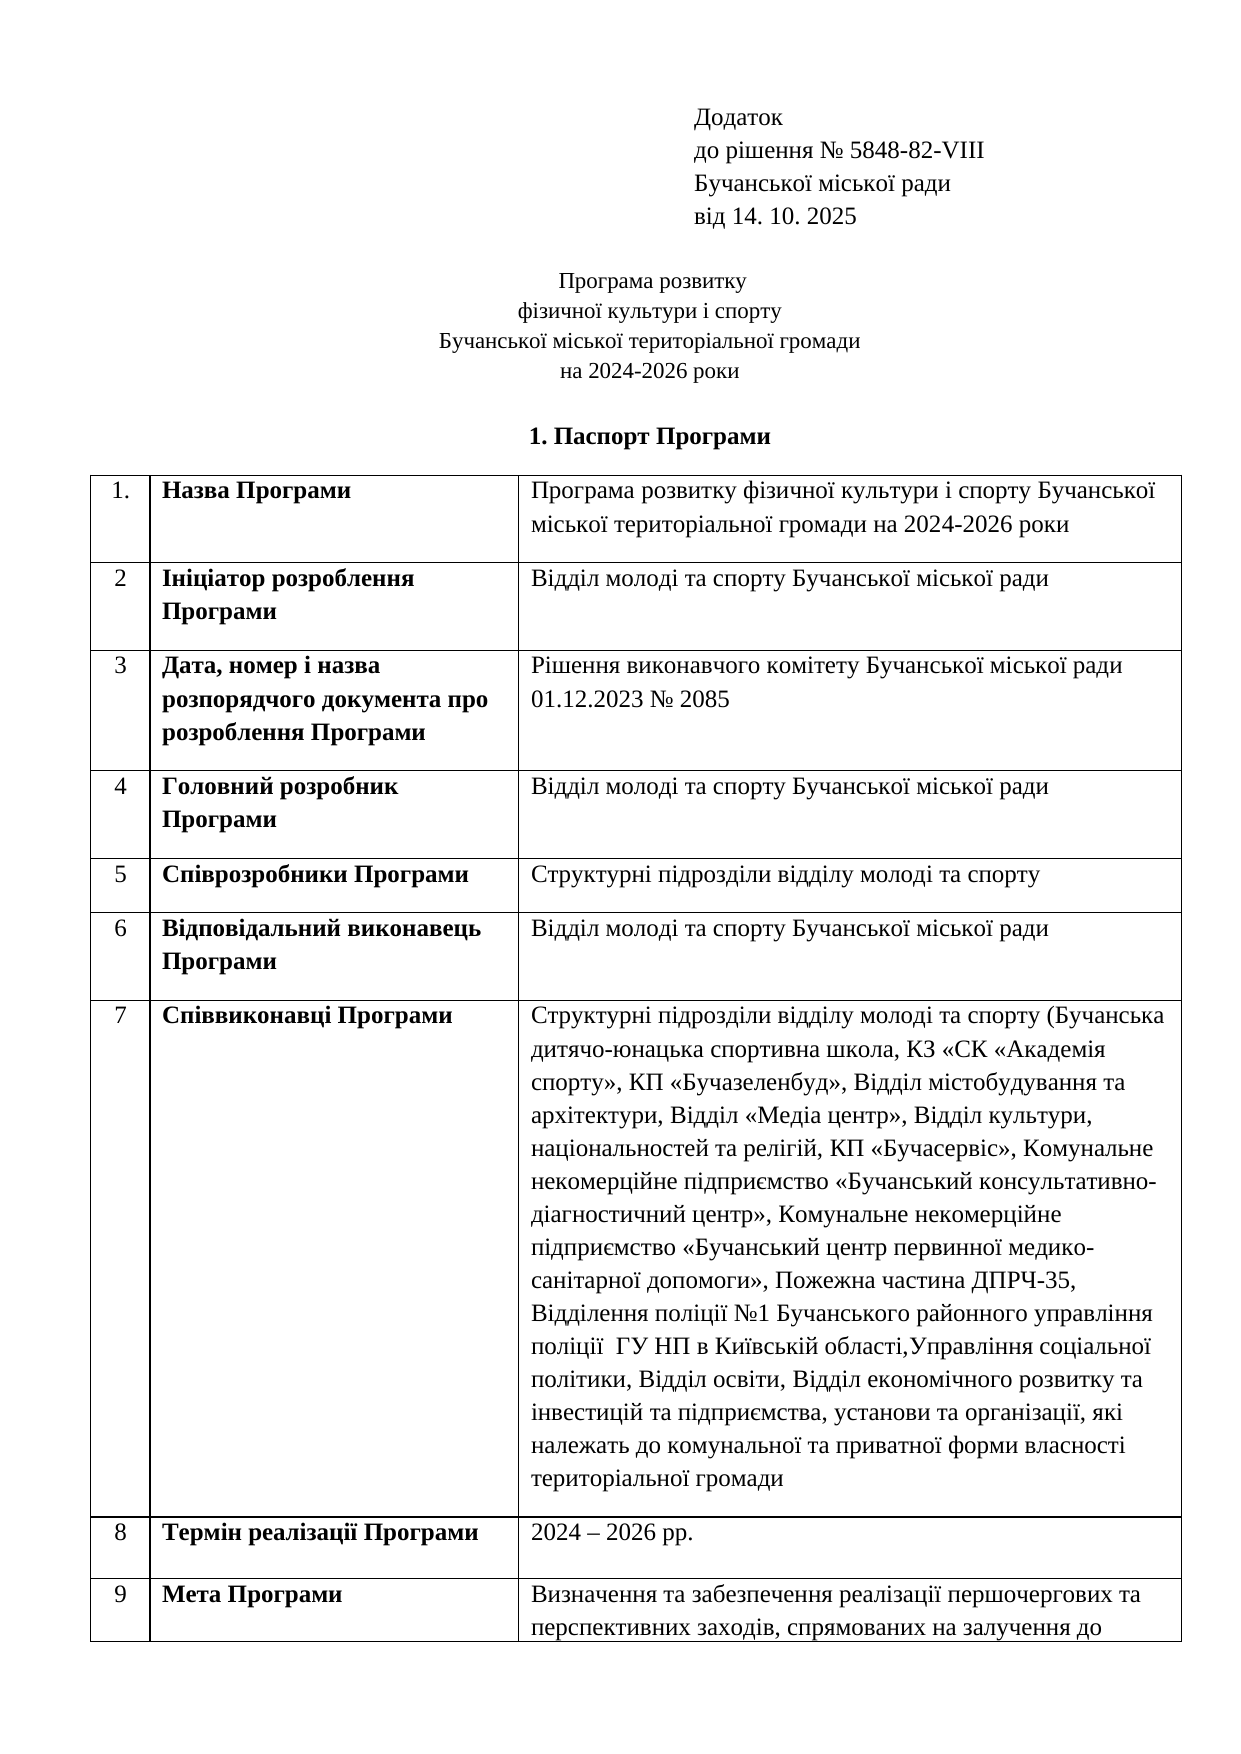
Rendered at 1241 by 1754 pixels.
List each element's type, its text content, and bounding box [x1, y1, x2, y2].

table_cell Термін реалізації Програми [151, 1518, 518, 1578]
table_cell Відповідальний виконавець Програми [151, 913, 518, 999]
table_cell Рішення виконавчого комітету Бучанської міської ради 01.12.2023 № 2085 [519, 651, 1181, 770]
text Додаток [694, 102, 1152, 131]
table_cell Мета Програми [151, 1579, 518, 1641]
table_header Програма розвитку фізичної культури і спорту Бучанської міської територіальної громади на 2024-2026 роки [519, 476, 1181, 562]
table_cell Співрозробники Програми [151, 859, 518, 912]
table_cell Головний розробник Програми [151, 771, 518, 858]
table_cell 5 [91, 859, 149, 912]
table_cell 9 [91, 1579, 149, 1641]
text Програма розвитку [148, 267, 1152, 293]
text від 14. 10. 2025 [694, 201, 1152, 229]
table_cell Дата, номер і назва розпорядчого документа про розроблення Програми [151, 651, 518, 770]
text 1. Паспорт Програми [148, 421, 1152, 449]
table_cell Відділ молоді та спорту Бучанської міської ради [519, 563, 1181, 649]
text Бучанської міської ради [694, 168, 1152, 197]
table_cell 7 [91, 1001, 149, 1516]
table_cell 6 [91, 913, 149, 999]
text до рішення № 5848-82-VIІІ [694, 135, 1152, 163]
text на 2024-2026 роки [148, 357, 1152, 384]
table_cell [519, 1579, 1181, 1641]
text Бучанської міської територіальної громади [148, 327, 1152, 354]
text фізичної культури і спорту [148, 297, 1152, 323]
table_cell Ініціатор розроблення Програми [151, 563, 518, 649]
table_cell Структурні підрозділи відділу молоді та спорту [519, 859, 1181, 912]
table_cell Співвиконавці Програми [151, 1001, 518, 1516]
table_cell 3 [91, 651, 149, 770]
table_cell Відділ молоді та спорту Бучанської міської ради [519, 771, 1181, 858]
table_cell 4 [91, 771, 149, 858]
table_cell 2024 – 2026 рр. [519, 1518, 1181, 1578]
table_cell Відділ молоді та спорту Бучанської міської ради [519, 913, 1181, 999]
table_cell 2 [91, 563, 149, 649]
table_cell 8 [91, 1518, 149, 1578]
table_cell Структурні підрозділи відділу молоді та спорту (Бучанська дитячо-юнацька спортивна школа, КЗ «СК «Академія спорту», КП «Бучазеленбуд», Відділ містобудування та архітектури, Відділ «Медіа центр», Відділ культури, національностей та релігій, КП «Бучасервіс», Комунальне некомерційне підприємство «Бучанський консультативно-діагностичний центр», Комунальне некомерційне підприємство «Бучанський центр первинної медико-санітарної допомоги», Пожежна частина ДПРЧ-35, Відділення поліції №1 Бучанського районного управління поліції ГУ НП в Київській області,Управління соціальної політики, Відділ освіти, Відділ економічного розвитку та інвестицій та підприємства, установи та організації, які належать до комунальної та приватної форми власності територіальної громади [519, 1001, 1181, 1516]
table_header Назва Програми [151, 476, 518, 562]
table_header 1. [91, 476, 149, 562]
